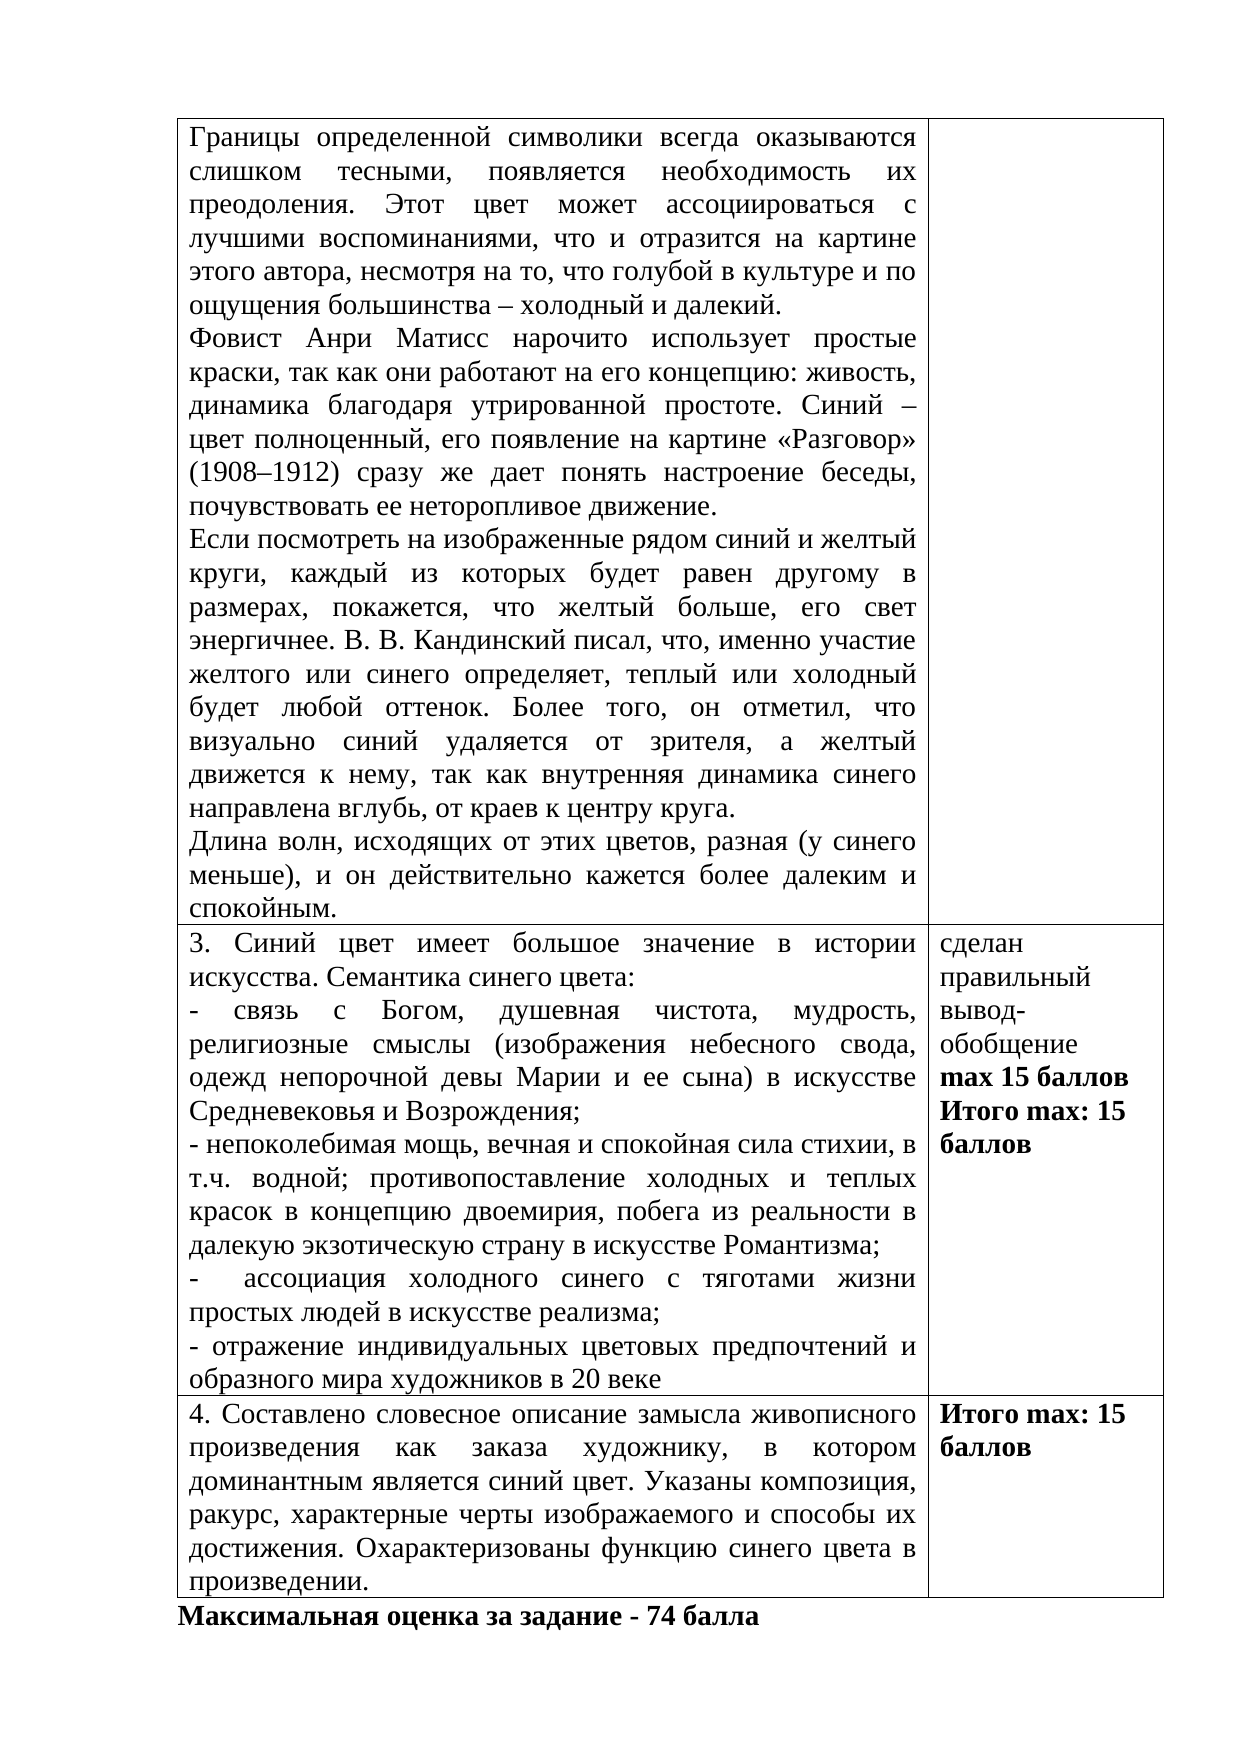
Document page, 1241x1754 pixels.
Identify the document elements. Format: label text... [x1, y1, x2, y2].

table_cell Итого max: 15 баллов [929, 1396, 1163, 1597]
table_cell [178, 119, 928, 924]
text Максимальная оценка за задание - 74 балла [177, 1598, 1152, 1632]
table_cell 4. Составлено словесное описание замысла живописного произведения как заказа художнику, в котором доминантным является синий цвет. Указаны композиция, ракурс, характерные черты изображаемого и способы их достижения. Охарактеризованы функцию синего цвета в произведении. [178, 1396, 928, 1597]
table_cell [929, 119, 1163, 924]
table_cell 3. Синий цвет имеет большое значение в истории искусства. Семантика синего цвета: - связь с Богом, душевная чистота, мудрость, религиозные смыслы (изображения небесного свода, одежд непорочной девы Марии и ее сына) в искусстве Средневековья и Возрождения; - непоколебимая мощь, вечная и спокойная сила стихии, в т.ч. водной; противопоставление холодных и теплых красок в концепцию двоемирия, побега из реальности в далекую экзотическую страну в искусстве Романтизма; - ассоциация холодного синего с тяготами жизни простых людей в искусстве реализма; - отражение индивидуальных цветовых предпочтений и образного мира художников в 20 веке [178, 925, 928, 1395]
table_cell сделан правильный вывод-обобщение max 15 баллов Итого max: 15 баллов [929, 925, 1163, 1395]
